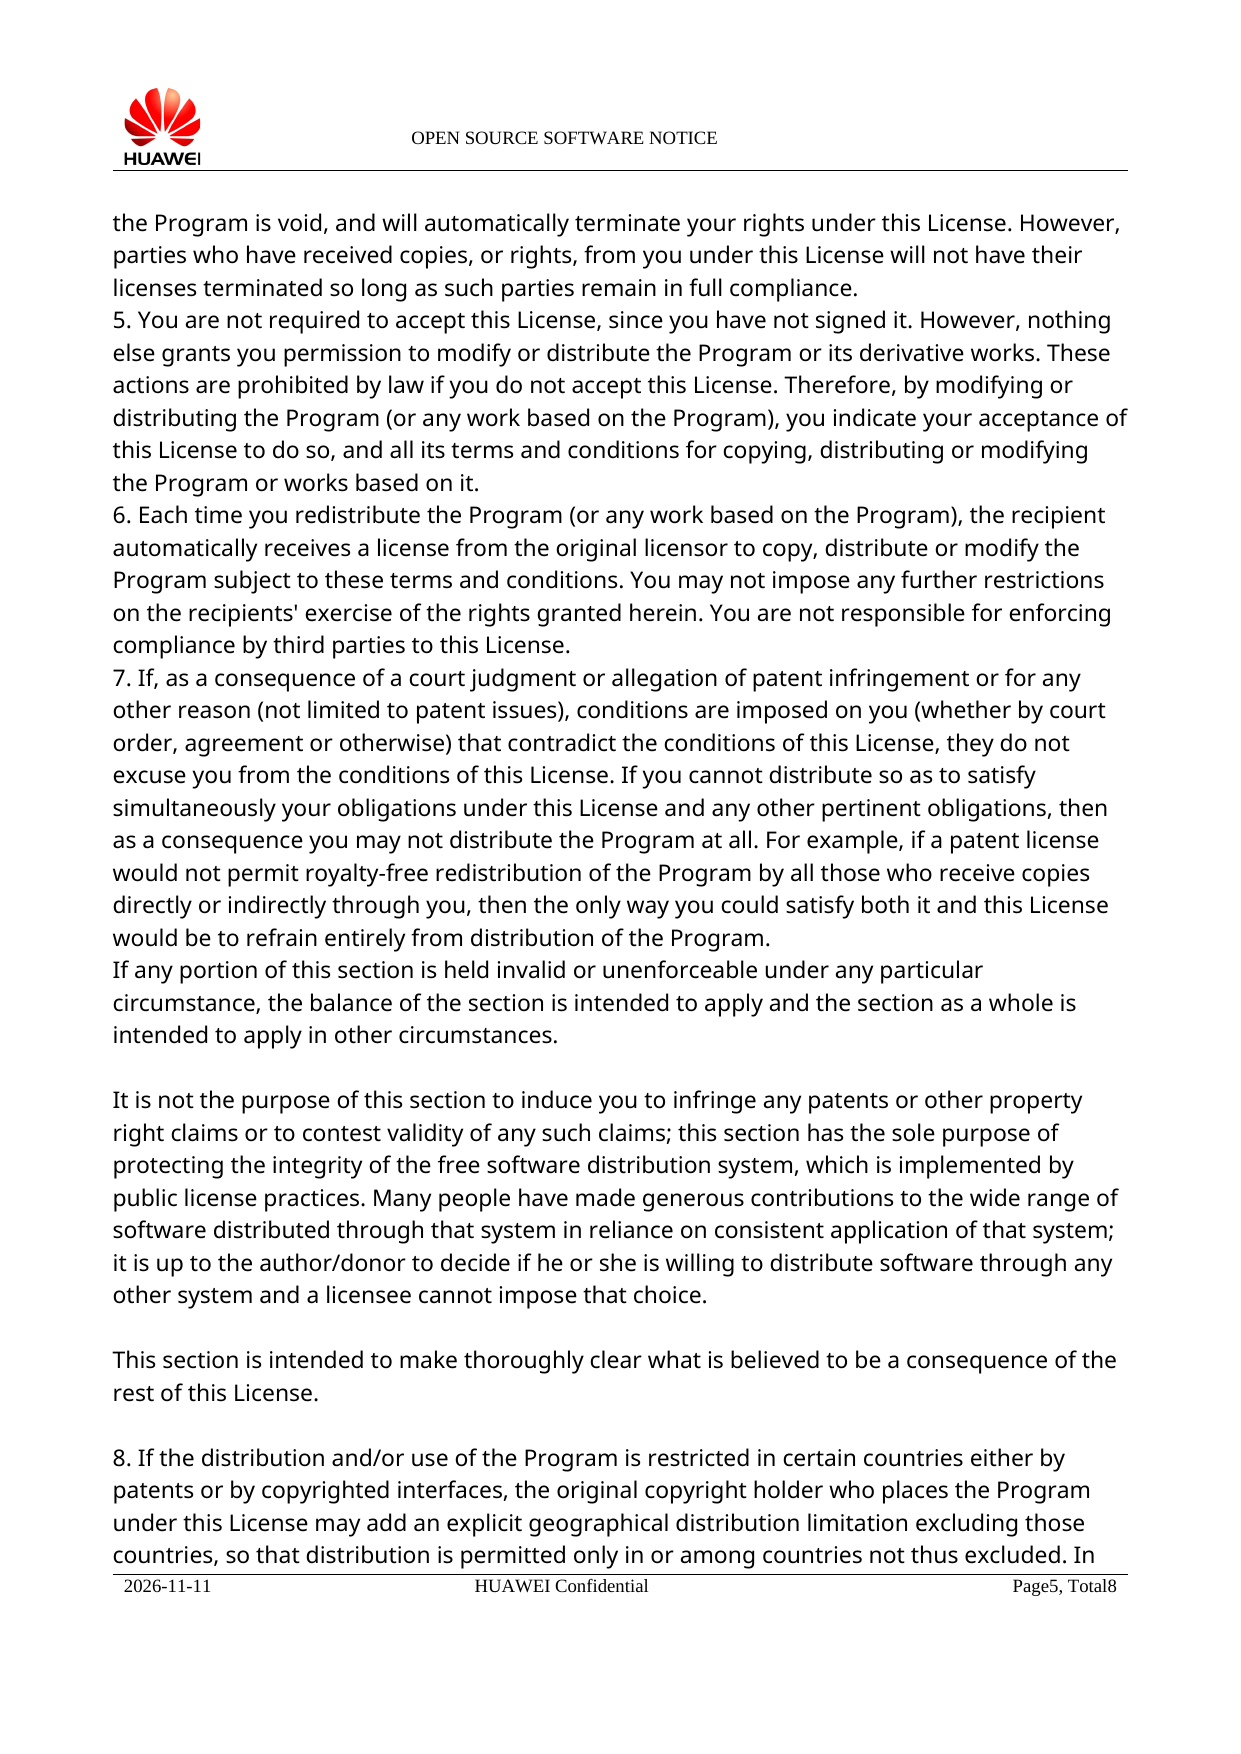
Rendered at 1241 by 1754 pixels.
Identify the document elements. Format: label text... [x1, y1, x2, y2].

text It is not the purpose of this section to induce you to infringe any patents or other property right claims or to contest validity of any such claims; this section has the sole purpose of protecting the integrity of the free software distribution system, which is implemented by public license practices. Many people have made generous contributions to the wide range of software distributed through that system in reliance on consistent application of that system; it is up to the author/donor to decide if he or she is willing to distribute software through any other system and a licensee cannot impose that choice. [112, 1084, 1128, 1311]
text 7. If, as a consequence of a court judgment or allegation of patent infringement or for any other reason (not limited to patent issues), conditions are imposed on you (whether by court order, agreement or otherwise) that contradict the conditions of this License, they do not excuse you from the conditions of this License. If you cannot distribute so as to satisfy simultaneously your obligations under this License and any other pertinent obligations, then as a consequence you may not distribute the Program at all. For example, if a patent license would not permit royalty-free redistribution of the Program by all those who receive copies directly or indirectly through you, then the only way you could satisfy both it and this License would be to refrain entirely from distribution of the Program. [112, 661, 1128, 954]
text If any portion of this section is held invalid or unenforceable under any particular circumstance, the balance of the section is intended to apply and the section as a whole is intended to apply in other circumstances. [112, 954, 1128, 1051]
text This section is intended to make thoroughly clear what is believed to be a consequence of the rest of this License. [112, 1344, 1128, 1409]
text 5. You are not required to accept this License, since you have not signed it. However, nothing else grants you permission to modify or distribute the Program or its derivative works. These actions are prohibited by law if you do not accept this License. Therefore, by modifying or distributing the Program (or any work based on the Program), you indicate your acceptance of this License to do so, and all its terms and conditions for copying, distributing or modifying the Program or works based on it. [112, 304, 1128, 499]
picture [124, 88, 201, 165]
text 6. Each time you redistribute the Program (or any work based on the Program), the recipient automatically receives a license from the original licensor to copy, distribute or modify the Program subject to these terms and conditions. You may not impose any further restrictions on the recipients' exercise of the rights granted herein. You are not responsible for enforcing compliance by third parties to this License. [112, 499, 1128, 661]
